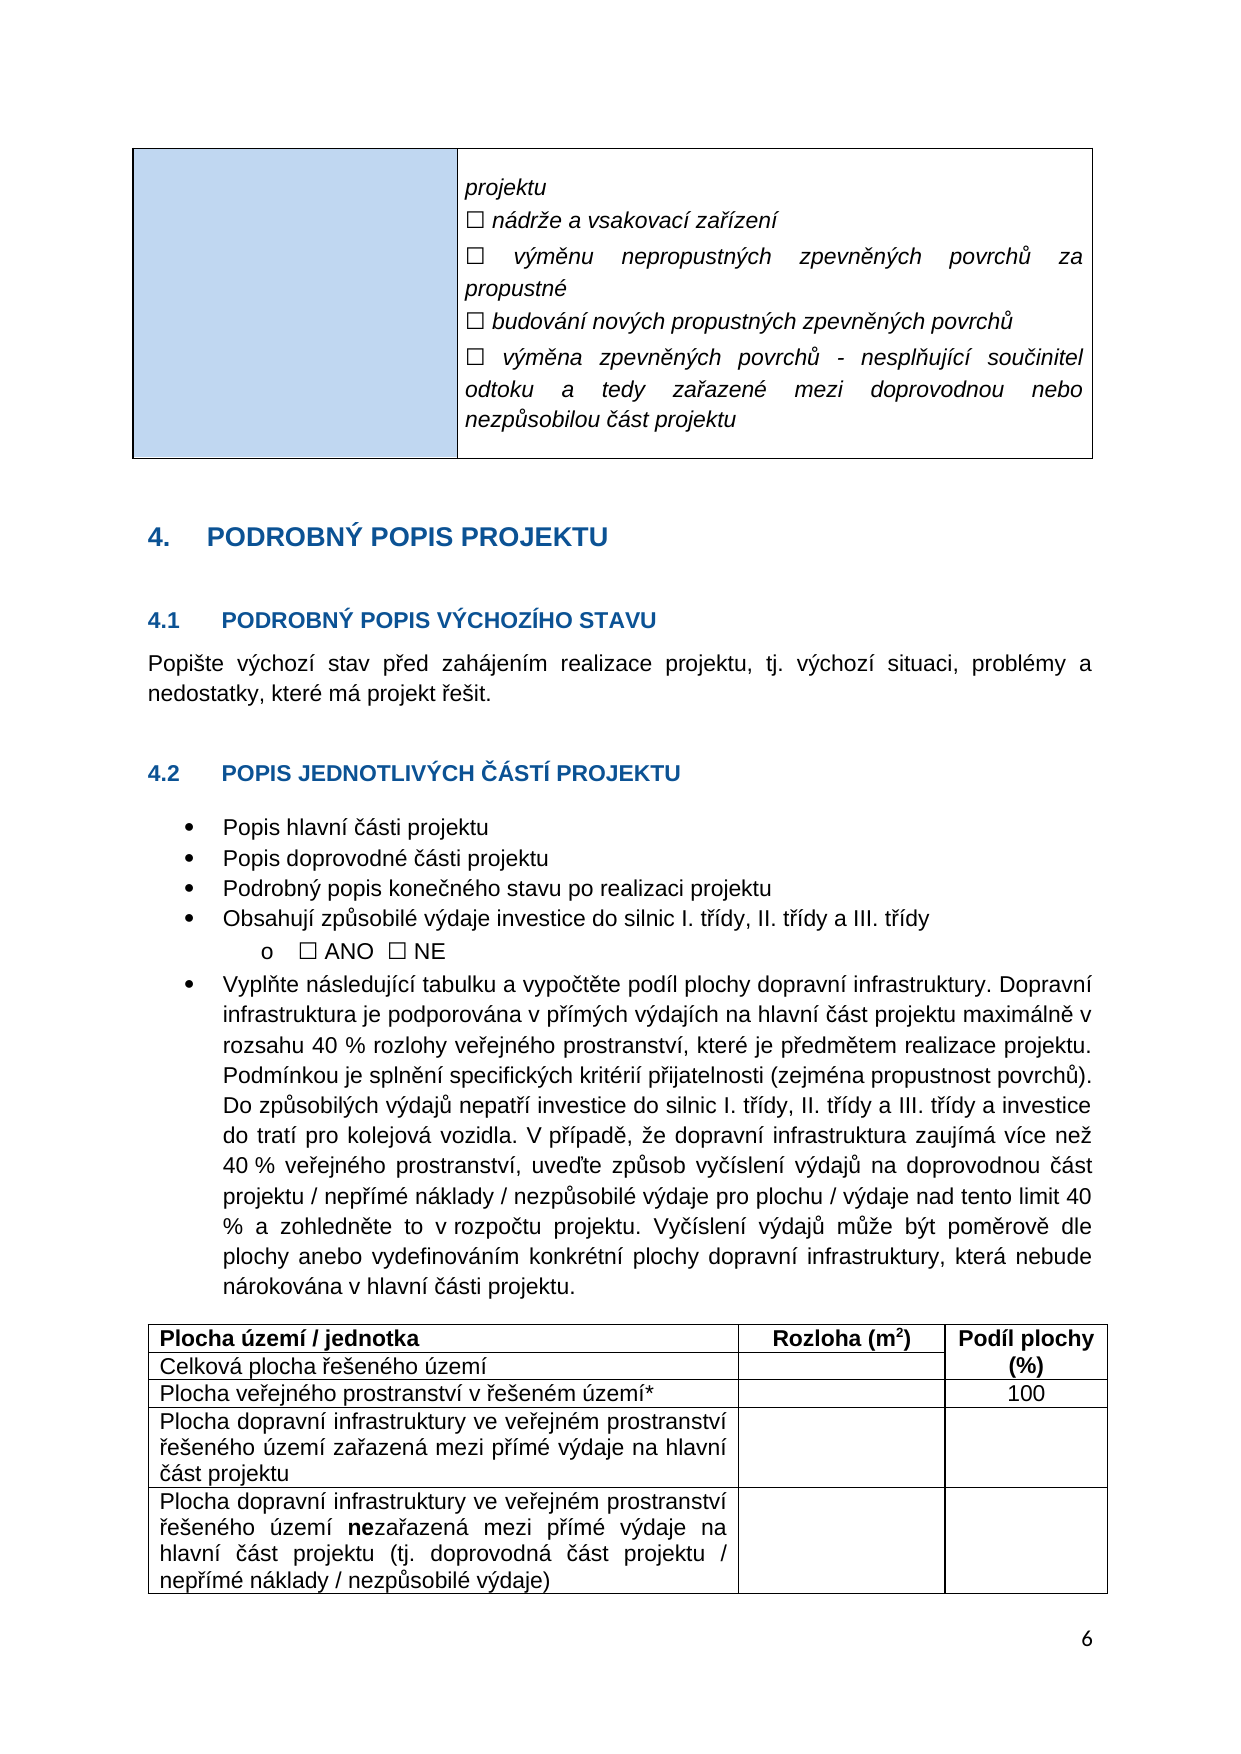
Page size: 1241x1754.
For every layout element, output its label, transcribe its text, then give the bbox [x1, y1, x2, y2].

table_cell [739, 1380, 944, 1407]
table_cell [739, 1408, 944, 1487]
subtitle Podrobný popis projektu [148, 521, 1093, 552]
table_cell Plocha dopravní infrastruktury ve veřejném prostranství řešeného území nezařazená mezi přímé výdaje na hlavní část projektu (tj. doprovodná část projektu / nepřímé náklady / nezpůsobilé výdaje) [149, 1488, 738, 1593]
list Popis doprovodné části projektu [185, 844, 1093, 871]
table_cell [739, 1353, 944, 1379]
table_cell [134, 149, 457, 457]
table_cell Plocha veřejného prostranství v řešeném území* [149, 1380, 738, 1407]
table_header Podíl plochy (%) [946, 1325, 1107, 1379]
table_header Plocha území / jednotka [149, 1325, 738, 1352]
table_cell [946, 1488, 1107, 1593]
subtitle 4.2 POPIS JEDNOTLIVÝCH ČÁSTÍ PROJEKTU [148, 760, 1093, 786]
table_cell [739, 1488, 944, 1593]
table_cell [458, 149, 1092, 457]
table_cell 100 [946, 1380, 1107, 1407]
table_cell Plocha dopravní infrastruktury ve veřejném prostranství řešeného území zařazená mezi přímé výdaje na hlavní část projektu [149, 1408, 738, 1487]
text Popište výchozí stav před zahájením realizace projektu, tj. výchozí situaci, problémy a nedostatky, které má projekt řešit. [148, 649, 1093, 706]
table_header Rozloha (m2) [739, 1325, 944, 1352]
list ANO NE [260, 935, 1093, 967]
list Podrobný popis konečného stavu po realizaci projektu [185, 875, 1093, 901]
list Popis hlavní části projektu [185, 814, 1093, 841]
table_cell Celková plocha řešeného území [149, 1353, 738, 1379]
list Obsahují způsobilé výdaje investice do silnic I. třídy, II. třídy a III. třídy [185, 905, 1093, 931]
subtitle 4.1 PODROBNÝ POPIS výchozího stavu [148, 607, 1093, 633]
table_cell [946, 1408, 1107, 1487]
list Vyplňte následující tabulku a vypočtěte podíl plochy dopravní infrastruktury. Dopravní infrastruktura je podporována v přímých výdajích na hlavní část projektu maximálně v rozsahu 40 % rozlohy veřejného prostranství, které je předmětem realizace projektu. Podmínkou je splnění specifických kritérií přijatelnosti (zejména propustnost povrchů). Do způsobilých výdajů nepatří investice do silnic I. třídy, II. třídy a III. třídy a investice do tratí pro kolejová vozidla. V případě, že dopravní infrastruktura zaujímá více než 40 % veřejného prostranství, uveďte způsob vyčíslení výdajů na doprovodnou část projektu / nepřímé náklady / nezpůsobilé výdaje pro plochu / výdaje nad tento limit 40 % a zohledněte to v rozpočtu projektu. Vyčíslení výdajů může být poměrově dle plochy anebo vydefinováním konkrétní plochy dopravní infrastruktury, která nebude nárokována v hlavní části projektu. [185, 971, 1093, 1300]
